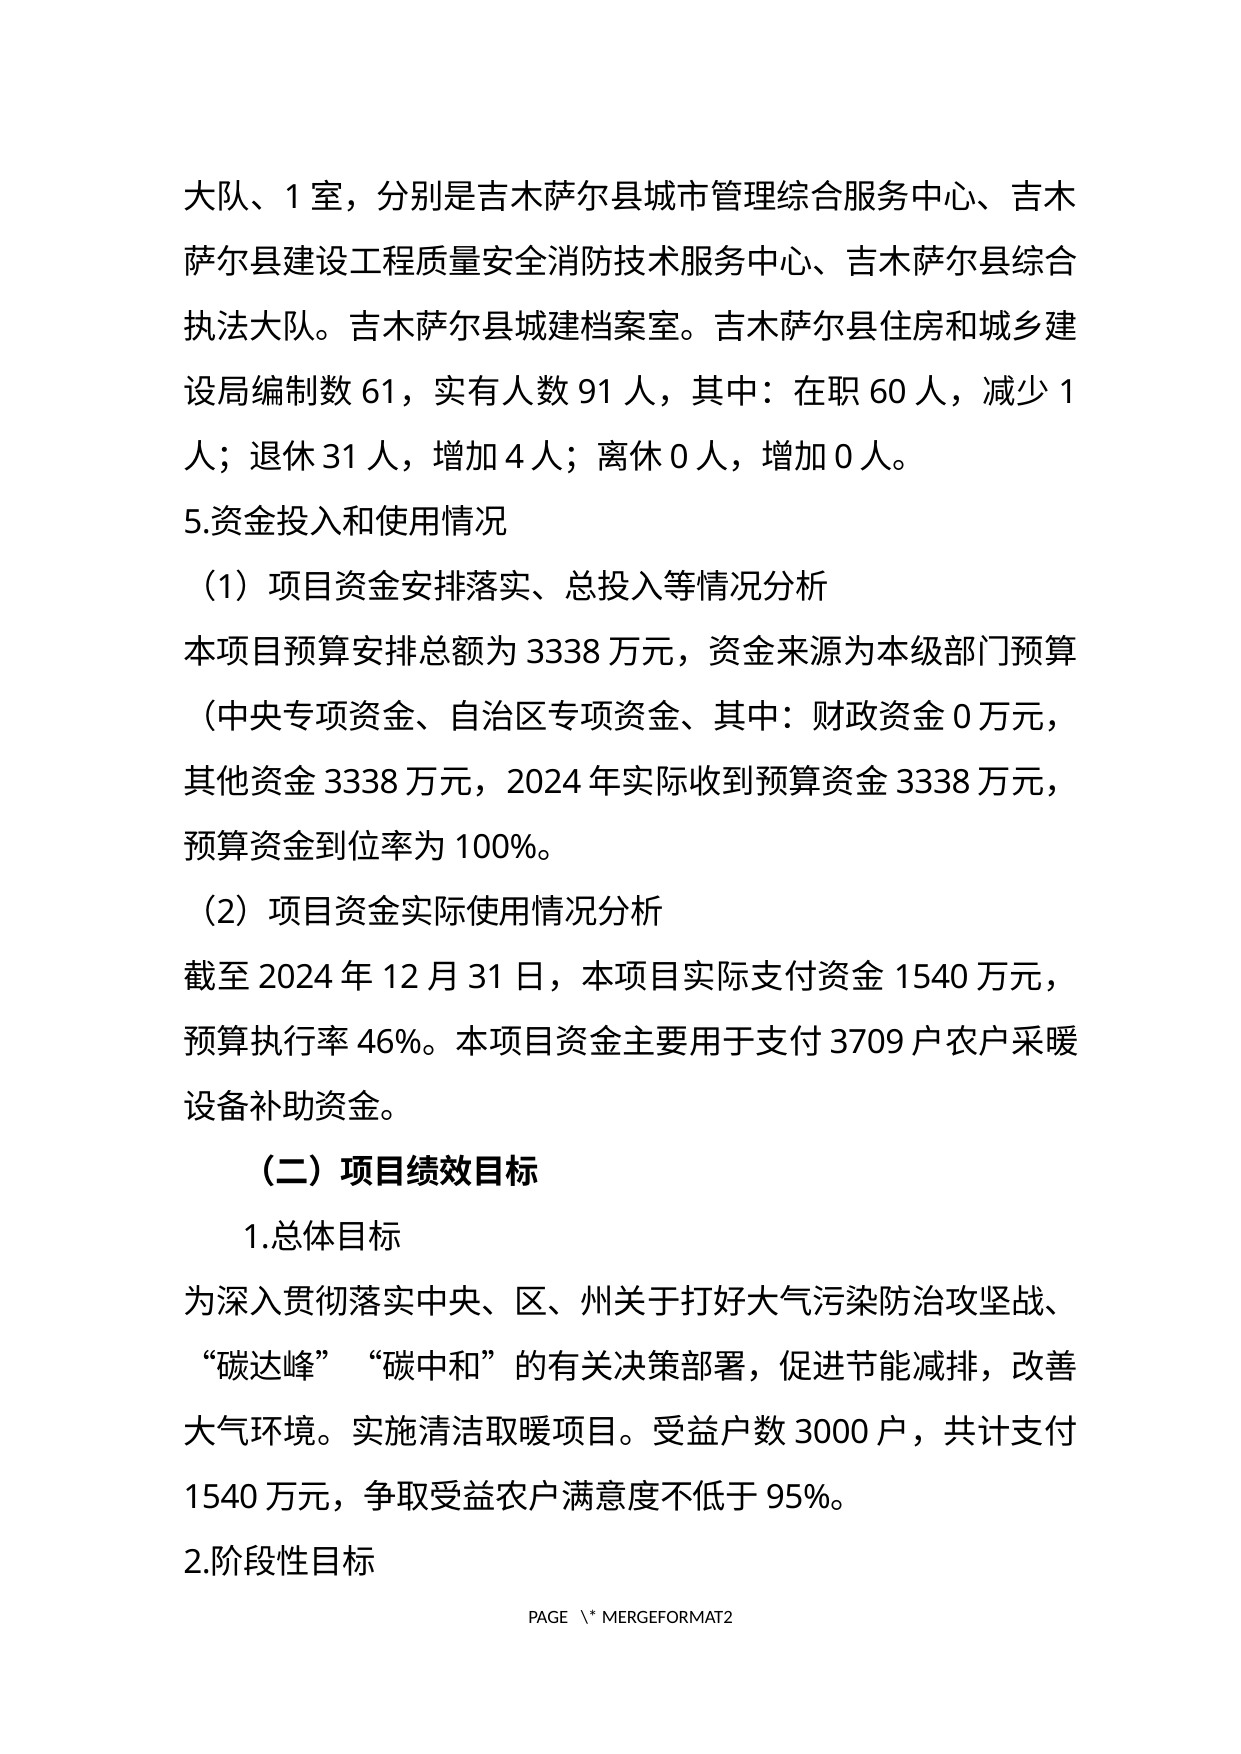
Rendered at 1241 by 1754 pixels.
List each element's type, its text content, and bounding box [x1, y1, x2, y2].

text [183, 162, 1078, 1137]
text （二）项目绩效目标 [183, 1137, 1078, 1202]
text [183, 1202, 1078, 1592]
